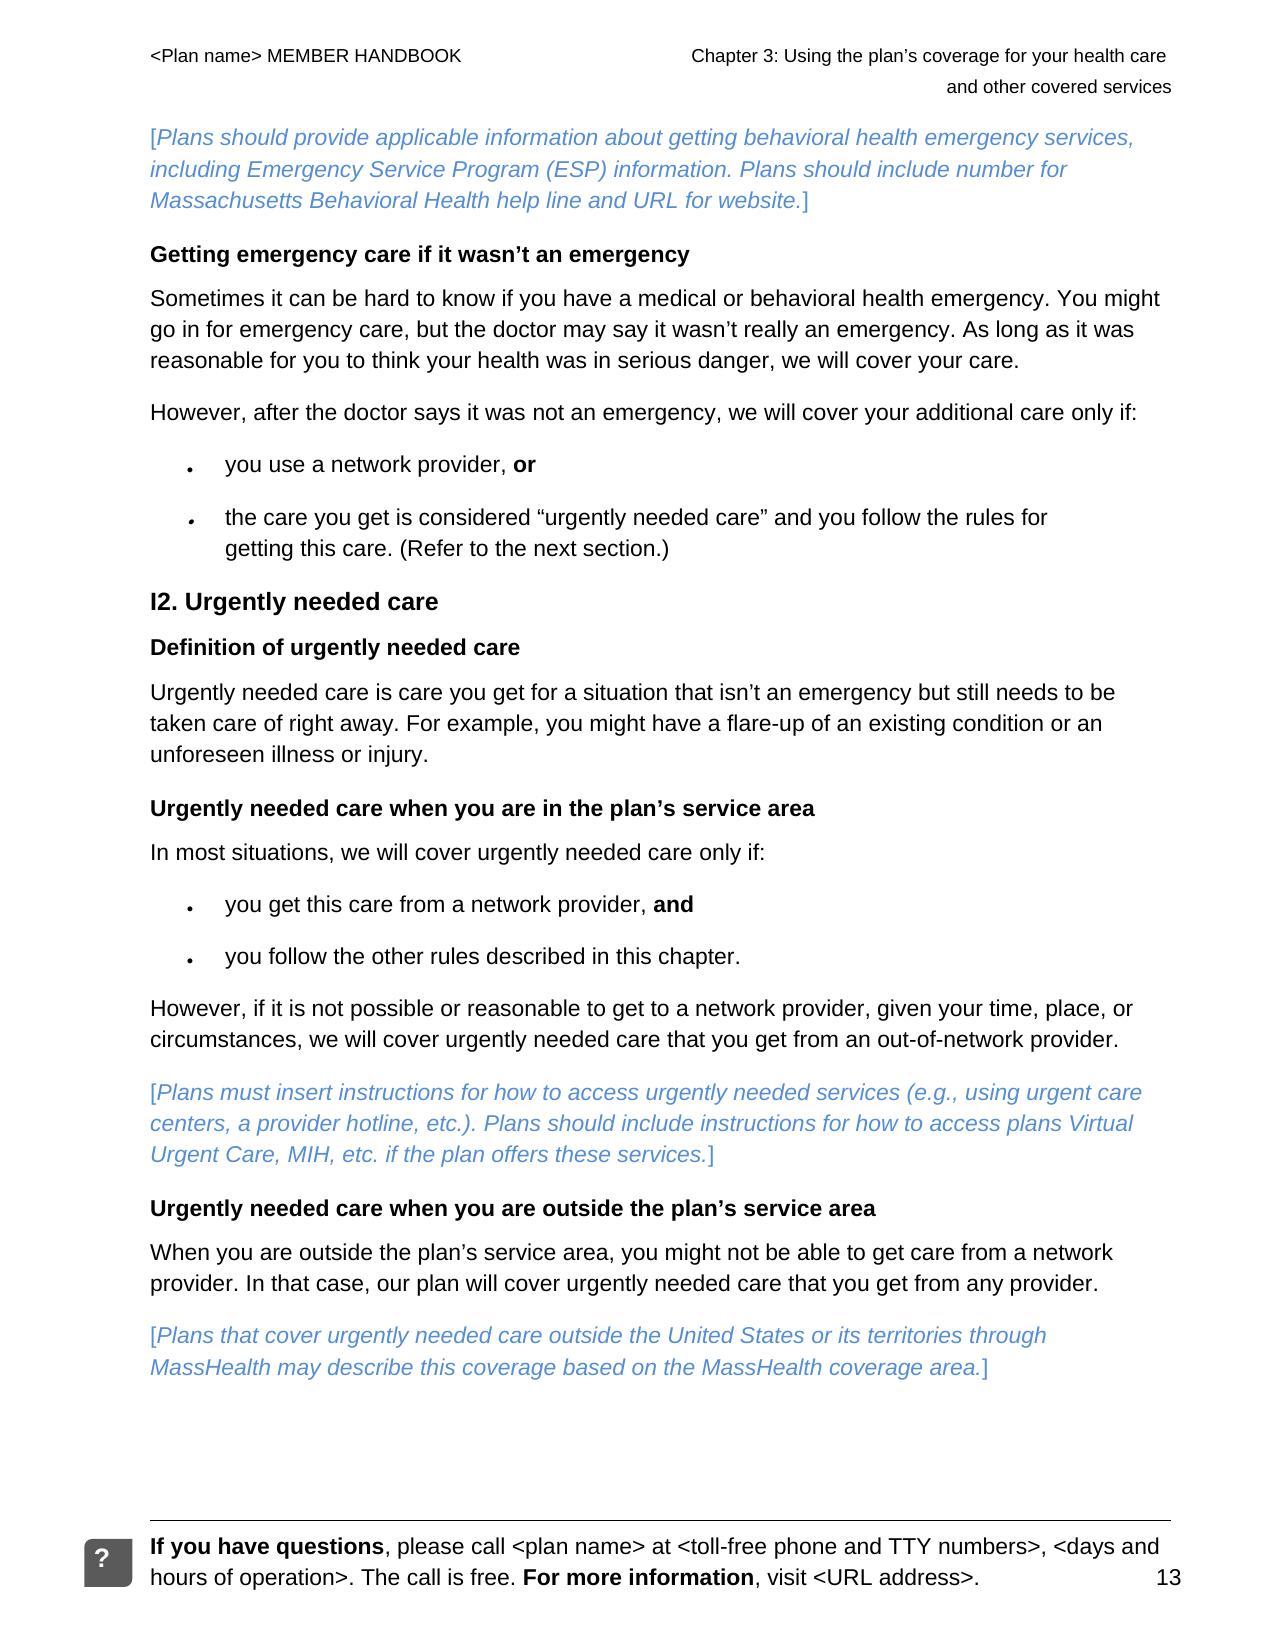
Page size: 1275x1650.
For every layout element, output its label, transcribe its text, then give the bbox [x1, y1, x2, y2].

text Urgently needed care is care you get for a situation that isn’t an emergency but still needs to be taken care of right away. For example, you might have a flare-up of an existing condition or an unforeseen illness or injury. [150, 675, 1171, 769]
text However, if it is not possible or reasonable to get to a network provider, given your time, place, or circumstances, we will cover urgently needed care that you get from an out-of-network provider. [150, 992, 1171, 1054]
subtitle I2. Urgently needed care [150, 583, 1096, 617]
subtitle Getting emergency care if it wasn’t an emergency [150, 235, 1096, 269]
text When you are outside the plan’s service area, you might not be able to get care from a network provider. In that case, our plan will cover urgently needed care that you get from any provider. [150, 1235, 1171, 1298]
text [Plans should provide applicable information about getting behavioral health emergency services, including Emergency Service Program (ESP) information. Plans should include number for Massachusetts Behavioral Health help line and URL for website.] [150, 121, 1171, 214]
subtitle Definition of urgently needed care [150, 629, 1096, 662]
subtitle Urgently needed care when you are outside the plan’s service area [150, 1189, 1096, 1223]
list you use a network provider, or [187, 448, 1096, 479]
text [Plans that cover urgently needed care outside the United States or its territories through MassHealth may describe this coverage based on the MassHealth coverage area.] [150, 1319, 1171, 1381]
list you follow the other rules described in this chapter. [187, 939, 1096, 971]
text [Plans must insert instructions for how to access urgently needed services (e.g., using urgent care centers, a provider hotline, etc.). Plans should include instructions for how to access plans Virtual Urgent Care, MIH, etc. if the plan offers these services.] [150, 1075, 1171, 1169]
subtitle Urgently needed care when you are in the plan’s service area [150, 789, 1096, 823]
text In most situations, we will cover urgently needed care only if: [150, 835, 1171, 867]
list the care you get is considered “urgently needed care” and you follow the rules for getting this care. (Refer to the next section.) [187, 500, 1096, 562]
text Sometimes it can be hard to know if you have a medical or behavioral health emergency. You might go in for emergency care, but the doctor may say it wasn’t really an emergency. As long as it was reasonable for you to think your health was in serious danger, we will cover your care. [150, 281, 1171, 375]
text However, after the doctor says it was not an emergency, we will cover your additional care only if: [150, 396, 1171, 427]
list you get this care from a network provider, and [187, 887, 1096, 919]
